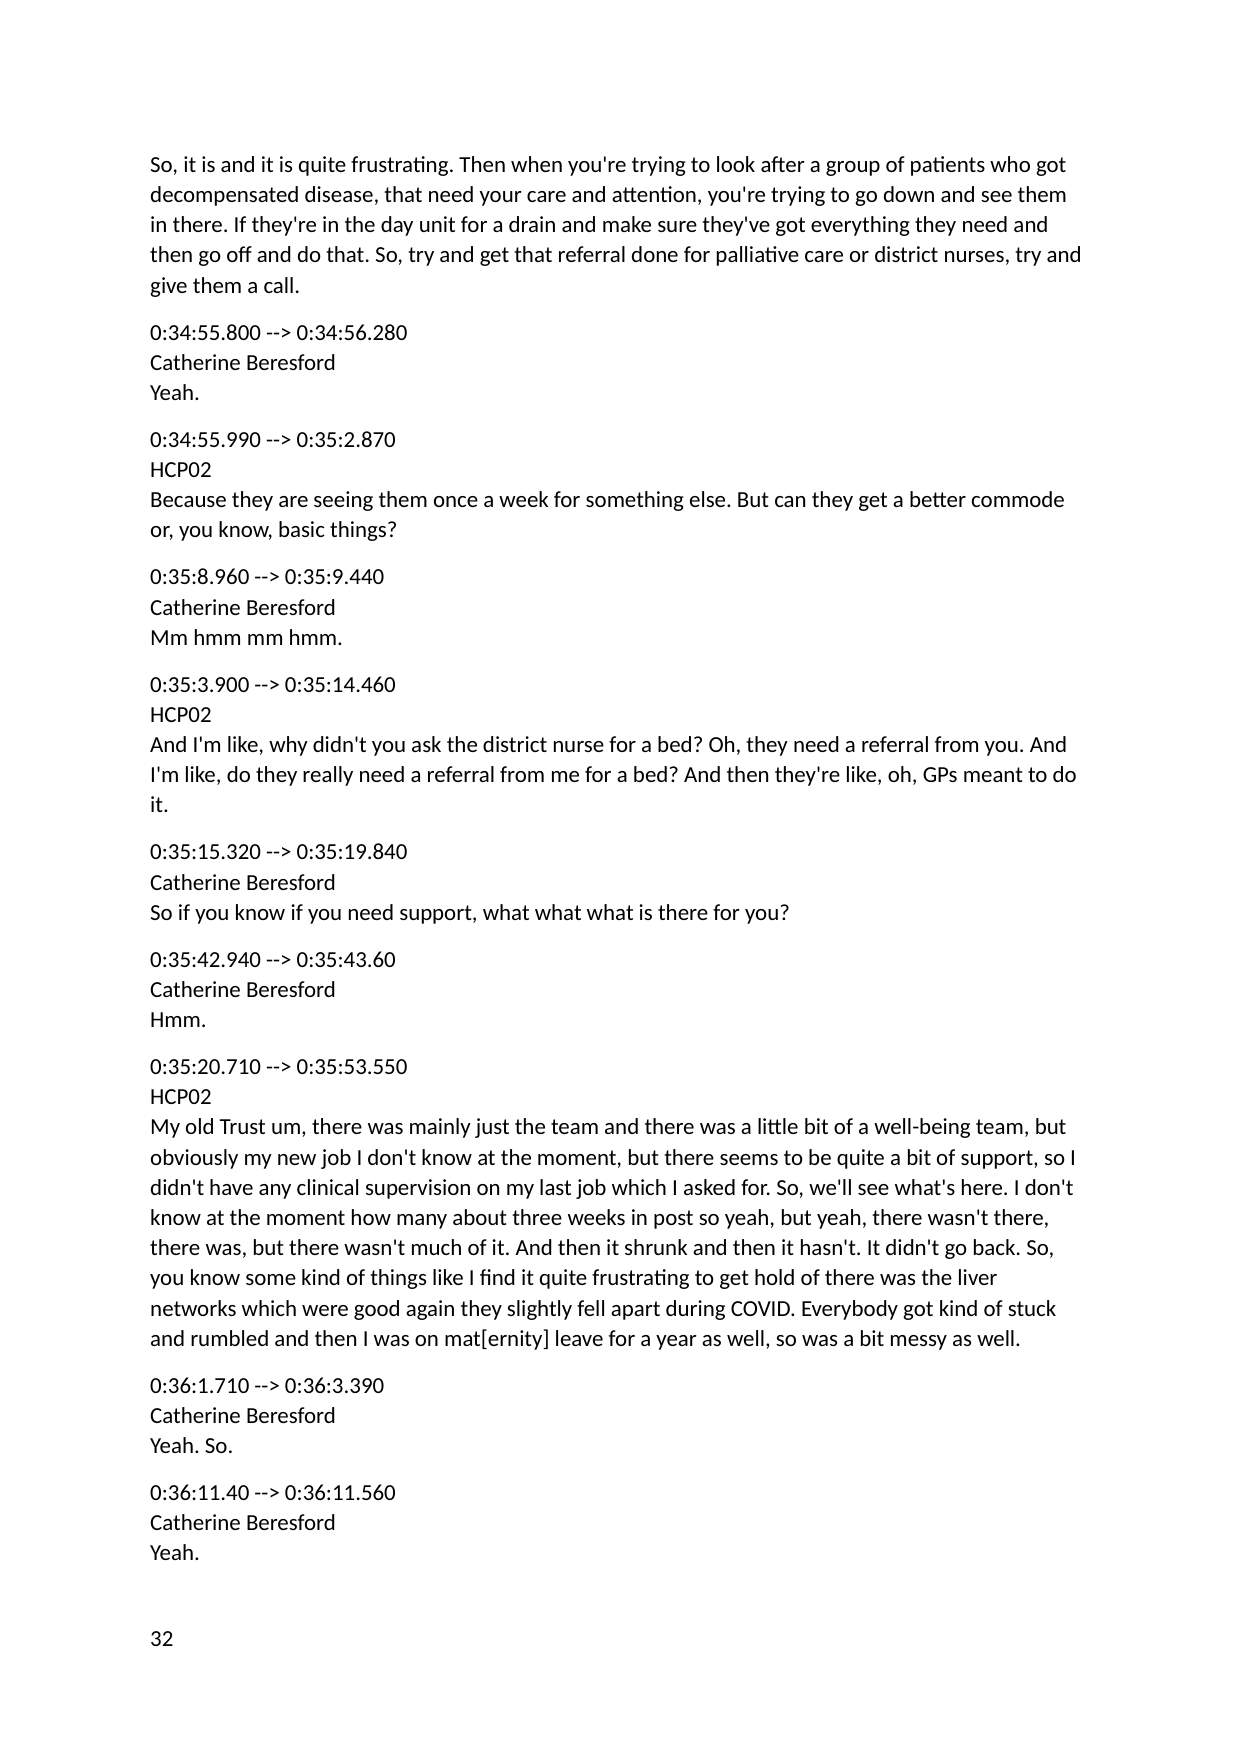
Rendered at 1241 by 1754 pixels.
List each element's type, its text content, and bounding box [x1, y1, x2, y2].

text 0:35:3.900 --> 0:35:14.460 HCP02 And I'm like, why didn't you ask the district nurse for a bed? Oh, they need a referral from you. And I'm like, do they really need a referral from me for a bed? And then they're like, oh, GPs meant to do it. [150, 670, 1090, 819]
text 0:34:55.800 --> 0:34:56.280 Catherine Beresford Yeah. [150, 318, 1090, 406]
text 0:34:55.990 --> 0:35:2.870 HCP02 Because they are seeing them once a week for something else. But can they get a better commode or, you know, basic things? [150, 425, 1090, 544]
text 0:35:42.940 --> 0:35:43.60 Catherine Beresford Hmm. [150, 945, 1090, 1033]
text 0:35:15.320 --> 0:35:19.840 Catherine Beresford So if you know if you need support, what what what is there for you? [150, 837, 1090, 926]
text 0:35:20.710 --> 0:35:53.550 HCP02 My old Trust um, there was mainly just the team and there was a little bit of a well-being team, but obviously my new job I don't know at the moment, but there seems to be quite a bit of support, so I didn't have any clinical supervision on my last job which I asked for. So, we'll see what's here. I don't know at the moment how many about three weeks in post so yeah, but yeah, there wasn't there, there was, but there wasn't much of it. And then it shrunk and then it hasn't. It didn't go back. So, you know some kind of things like I find it quite frustrating to get hold of there was the liver networks which were good again they slightly fell apart during COVID. Everybody got kind of stuck and rumbled and then I was on mat[ernity] leave for a year as well, so was a bit messy as well. [150, 1052, 1090, 1352]
text So, it is and it is quite frustrating. Then when you're trying to look after a group of patients who got decompensated disease, that need your care and attention, you're trying to go down and see them in there. If they're in the day unit for a drain and make sure they've got everything they need and then go off and do that. So, try and get that referral done for palliative care or district nurses, try and give them a call. [150, 150, 1090, 299]
text 0:35:8.960 --> 0:35:9.440 Catherine Beresford Mm hmm mm hmm. [150, 562, 1090, 651]
text 0:36:11.40 --> 0:36:11.560 Catherine Beresford Yeah. [150, 1478, 1090, 1567]
text 0:36:1.710 --> 0:36:3.390 Catherine Beresford Yeah. So. [150, 1371, 1090, 1459]
